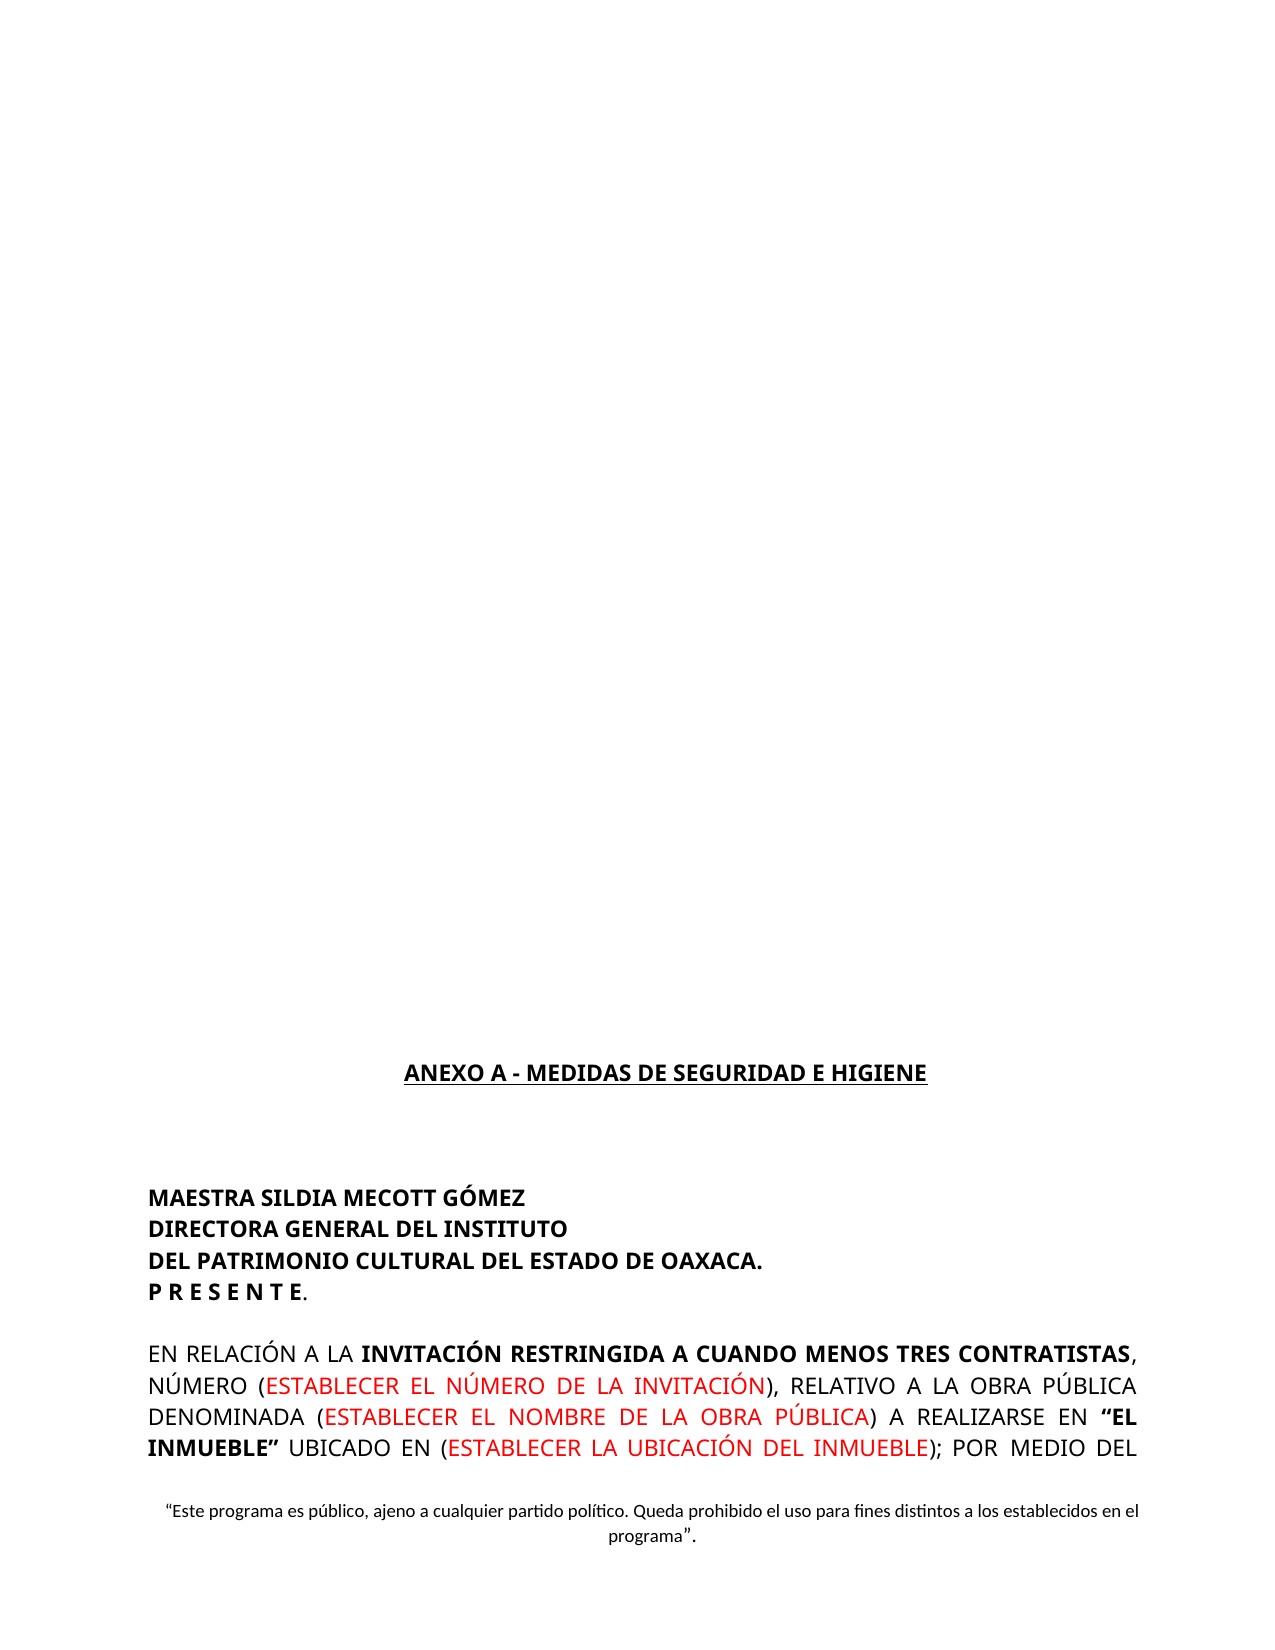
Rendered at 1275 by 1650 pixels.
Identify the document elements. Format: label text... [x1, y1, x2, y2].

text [148, 1338, 1137, 1463]
text DIRECTORA GENERAL DEL INSTITUTO [148, 1213, 1157, 1245]
text P R E S E N T E. [148, 1276, 1157, 1307]
text MAESTRA SILDIA MECOTT GÓMEZ [148, 1182, 1157, 1213]
text DEL PATRIMONIO CULTURAL DEL ESTADO DE OAXACA. [148, 1245, 1157, 1276]
text ANEXO A - MEDIDAS DE SEGURIDAD E HIGIENE [207, 1057, 1124, 1088]
